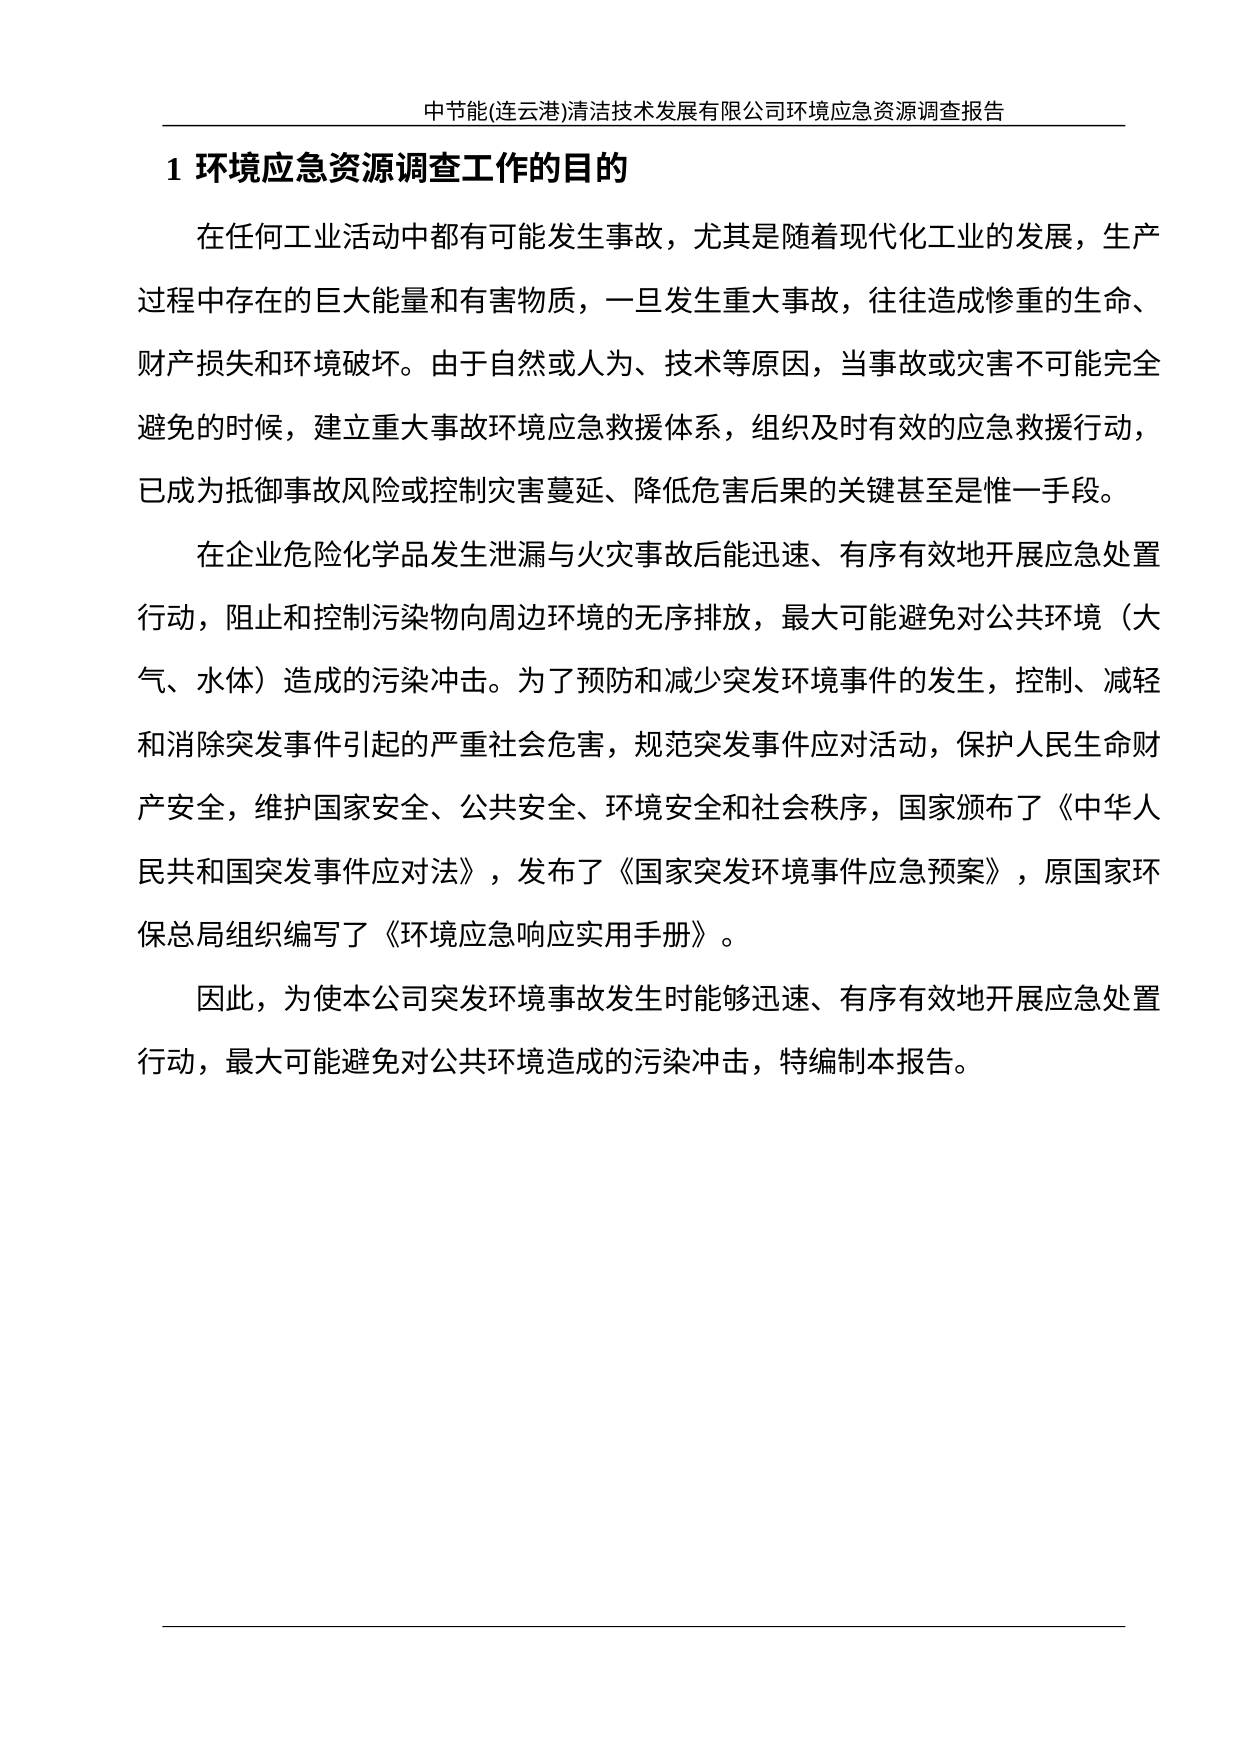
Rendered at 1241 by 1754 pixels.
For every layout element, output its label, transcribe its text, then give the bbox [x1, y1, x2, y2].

subtitle 环境应急资源调查工作的目的 [165, 142, 1163, 190]
text 在任何工业活动中都有可能发生事故，尤其是随着现代化工业的发展，生产过程中存在的巨大能量和有害物质，一旦发生重大事故，往往造成惨重的生命、财产损失和环境破坏。由于自然或人为、技术等原因，当事故或灾害不可能完全避免的时候，建立重大事故环境应急救援体系，组织及时有效的应急救援行动，已成为抵御事故风险或控制灾害蔓延、降低危害后果的关键甚至是惟一手段。 [137, 214, 1163, 510]
text 因此，为使本公司突发环境事故发生时能够迅速、有序有效地开展应急处置行动，最大可能避免对公共环境造成的污染冲击，特编制本报告。 [137, 975, 1163, 1081]
text 在企业危险化学品发生泄漏与火灾事故后能迅速、有序有效地开展应急处置行动，阻止和控制污染物向周边环境的无序排放，最大可能避免对公共环境（大气、水体）造成的污染冲击。为了预防和减少突发环境事件的发生，控制、减轻和消除突发事件引起的严重社会危害，规范突发事件应对活动，保护人民生命财产安全，维护国家安全、公共安全、环境安全和社会秩序，国家颁布了《中华人民共和国突发事件应对法》，发布了《国家突发环境事件应急预案》，原国家环保总局组织编写了《环境应急响应实用手册》。 [137, 531, 1163, 954]
